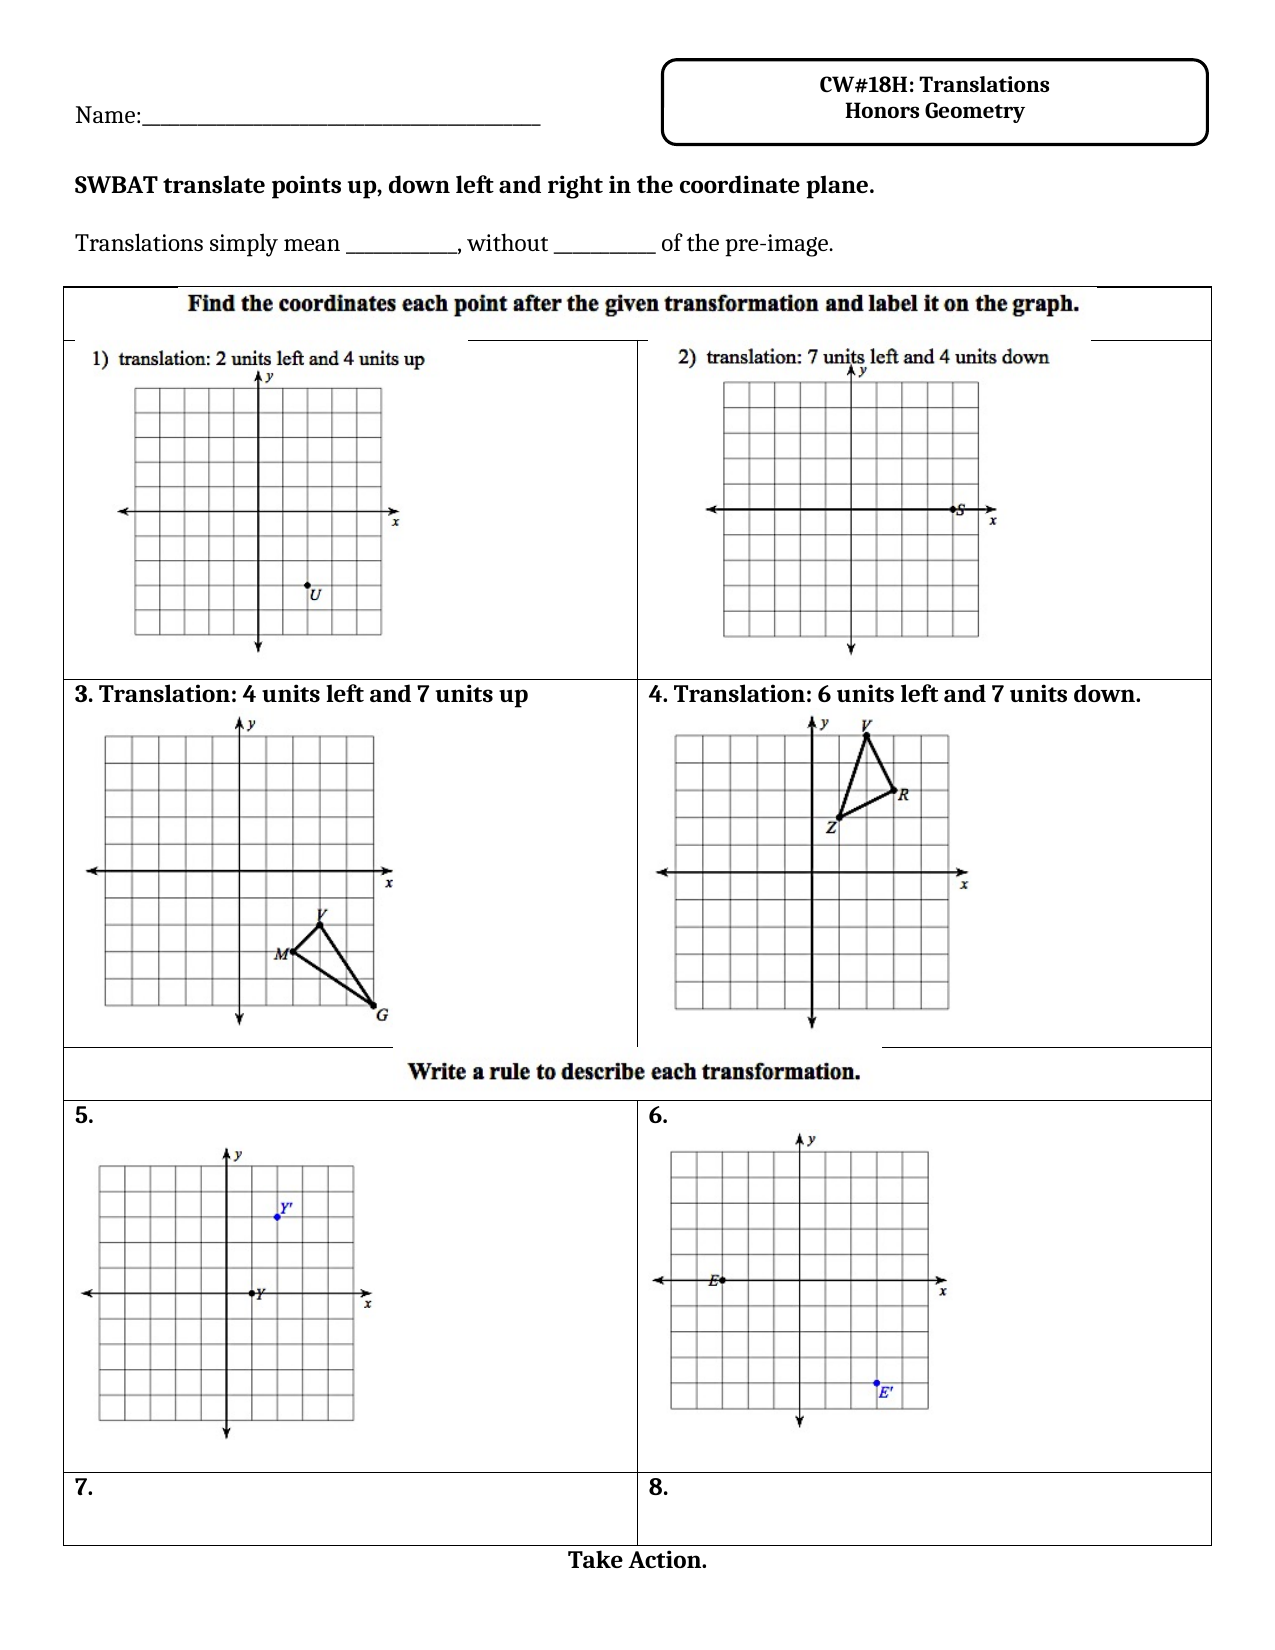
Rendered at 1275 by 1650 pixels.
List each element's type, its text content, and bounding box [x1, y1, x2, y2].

text Name:___________________________________________ [75, 101, 660, 130]
picture [648, 1129, 961, 1443]
table_cell [1091, 341, 1211, 679]
table_header [64, 288, 1211, 340]
table_cell 7. [64, 1473, 637, 1545]
picture [75, 1129, 403, 1454]
picture [648, 340, 1091, 679]
picture [648, 708, 994, 1046]
table_cell [638, 341, 648, 679]
text SWBAT translate points up, down left and right in the coordinate plane. [75, 171, 1200, 200]
table_cell [64, 1048, 1211, 1100]
table_cell 5. [64, 1101, 637, 1472]
picture [75, 340, 468, 664]
picture [393, 1047, 882, 1093]
text Translations simply mean ____________, without ___________ of the pre-image. [75, 229, 1200, 258]
table_cell 6. [638, 1101, 1211, 1472]
table_cell 4. Translation: 6 units left and 7 units down. [638, 680, 1211, 1047]
table_cell 8. [638, 1473, 1211, 1545]
picture [75, 708, 429, 1037]
picture [178, 287, 1097, 330]
table_cell 3. Translation: 4 units left and 7 units up [64, 680, 637, 1047]
table_cell [64, 341, 637, 679]
